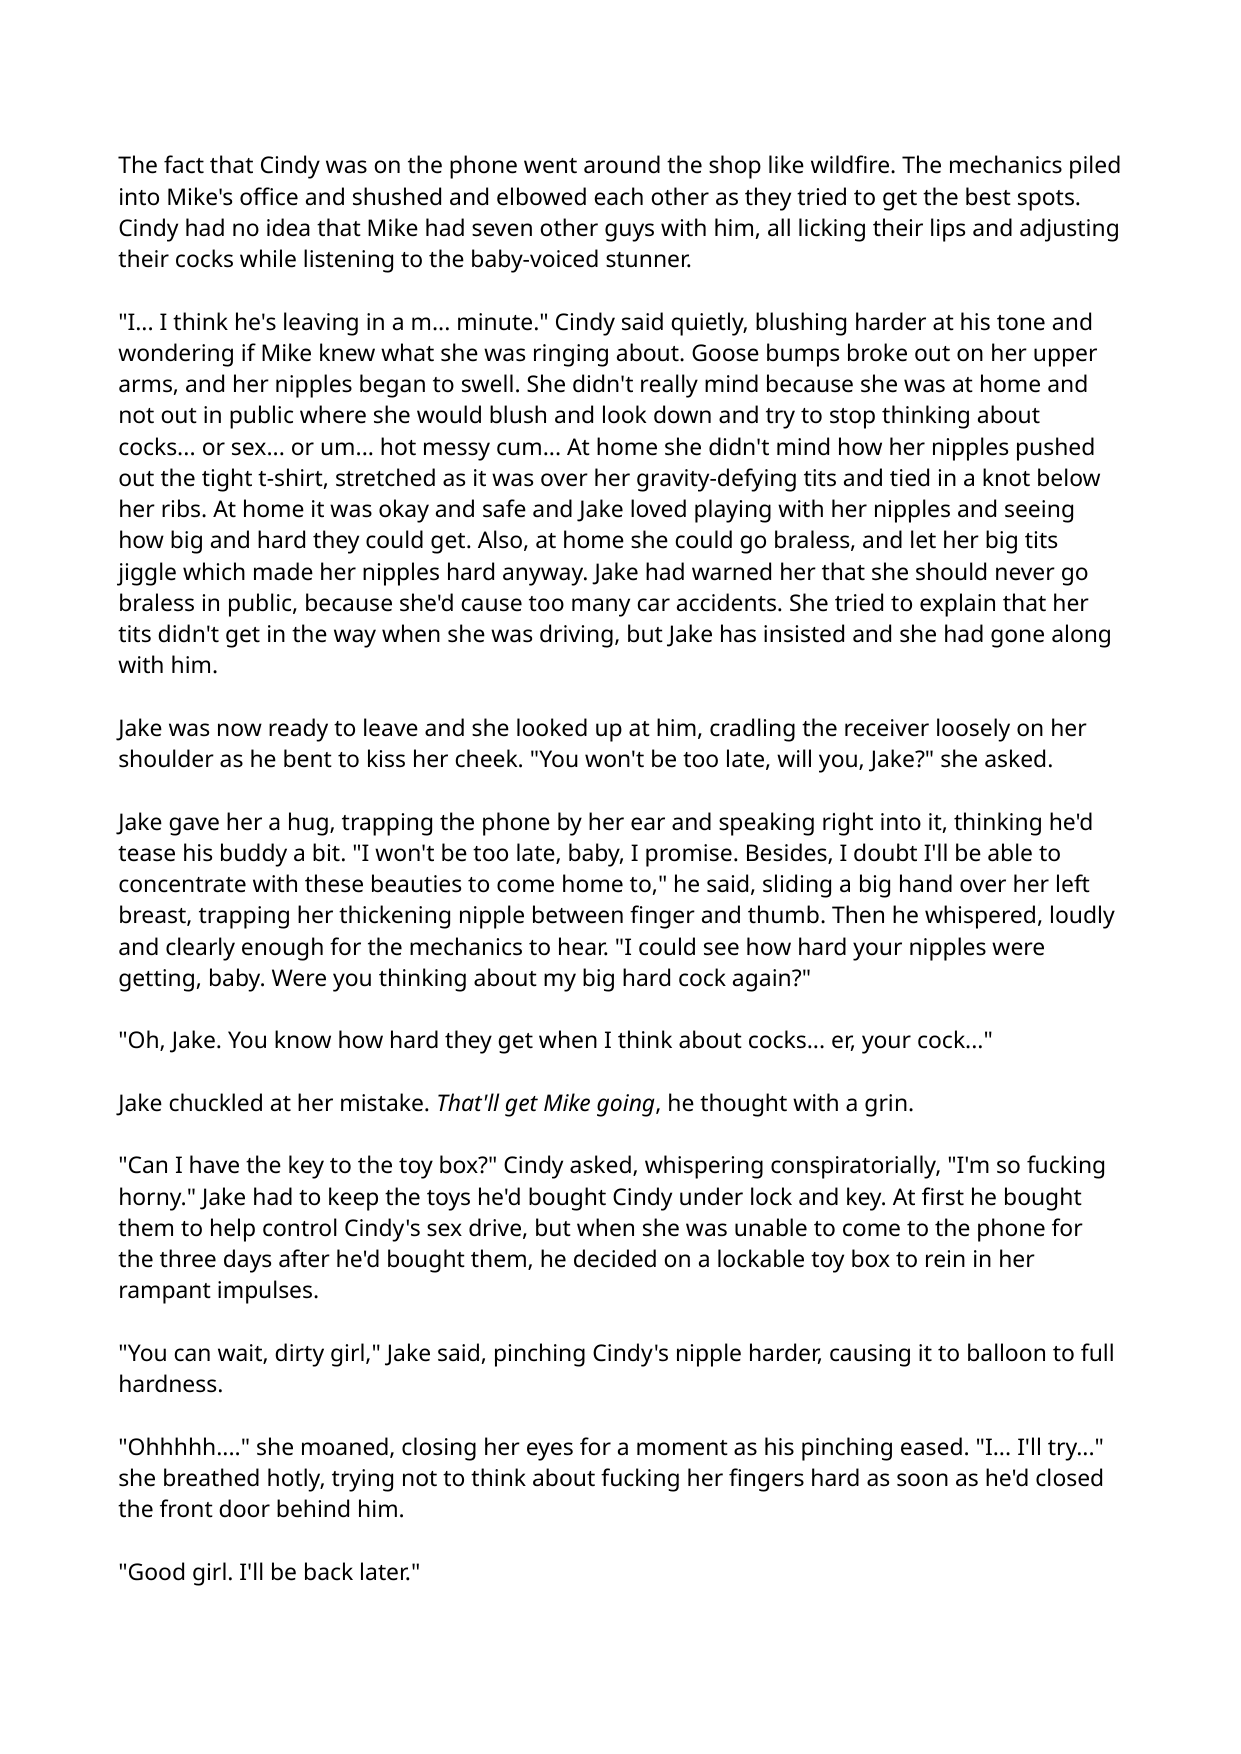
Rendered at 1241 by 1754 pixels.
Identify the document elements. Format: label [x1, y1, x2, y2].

text [118, 118, 1122, 1618]
